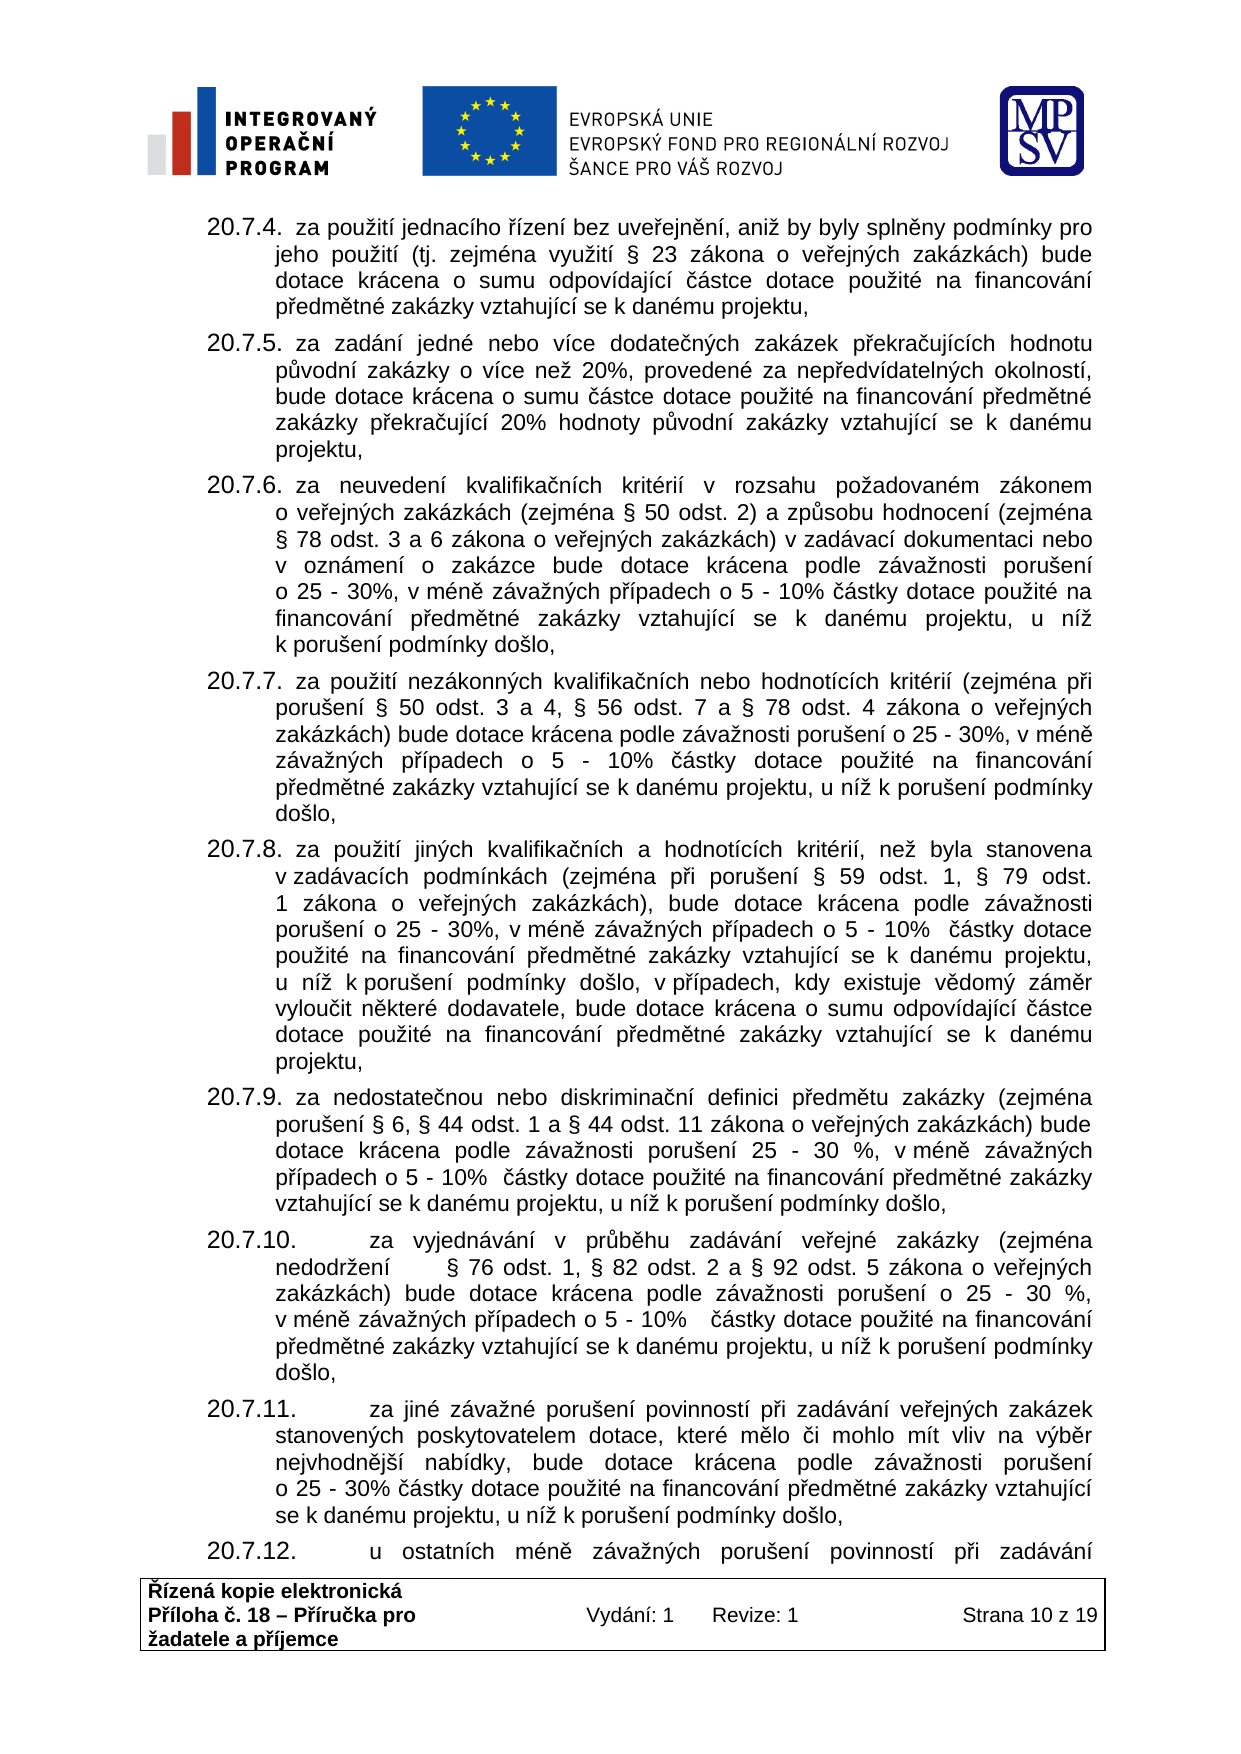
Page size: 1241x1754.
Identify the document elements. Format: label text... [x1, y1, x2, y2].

picture [147, 86, 948, 176]
list za vyjednávání v průběhu zadávání veřejné zakázky (zejména nedodržení § 76 odst. 1, § 82 odst. 2 a § 92 odst. 5 zákona o veřejných zakázkách) bude dotace krácena podle závažnosti porušení o 25 - 30 %, v méně závažných případech o 5 - 10% částky dotace použité na financování předmětné zakázky vztahující se k danému projektu, u níž k porušení podmínky došlo, [207, 1225, 1093, 1385]
list za zadání jedné nebo více dodatečných zakázek překračujících hodnotu původní zakázky o více než 20%, provedené za nepředvídatelných okolností, bude dotace krácena o sumu částce dotace použité na financování předmětné zakázky překračující 20% hodnoty původní zakázky vztahující se k danému projektu, [207, 328, 1093, 462]
list za neuvedení kvalifikačních kritérií v rozsahu požadovaném zákonem o veřejných zakázkách (zejména § 50 odst. 2) a způsobu hodnocení (zejména § 78 odst. 3 a 6 zákona o veřejných zakázkách) v zadávací dokumentaci nebo v oznámení o zakázce bude dotace krácena podle závažnosti porušení o 25 - 30%, v méně závažných případech o 5 - 10% částky dotace použité na financování předmětné zakázky vztahující se k danému projektu, u níž k porušení podmínky došlo, [207, 470, 1093, 657]
picture [999, 86, 1084, 176]
list za použití nezákonných kvalifikačních nebo hodnotících kritérií (zejména při porušení § 50 odst. 3 a 4, § 56 odst. 7 a § 78 odst. 4 zákona o veřejných zakázkách) bude dotace krácena podle závažnosti porušení o 25 - 30%, v méně závažných případech o 5 - 10% částky dotace použité na financování předmětné zakázky vztahující se k danému projektu, u níž k porušení podmínky došlo, [207, 666, 1093, 826]
list za použití jednacího řízení bez uveřejnění, aniž by byly splněny podmínky pro jeho použití (tj. zejména využití § 23 zákona o veřejných zakázkách) bude dotace krácena o sumu odpovídající částce dotace použité na financování předmětné zakázky vztahující se k danému projektu, [207, 212, 1093, 319]
list za jiné závažné porušení povinností při zadávání veřejných zakázek stanovených poskytovatelem dotace, které mělo či mohlo mít vliv na výběr nejvhodnější nabídky, bude dotace krácena podle závažnosti porušení o 25 - 30% částky dotace použité na financování předmětné zakázky vztahující se k danému projektu, u níž k porušení podmínky došlo, [207, 1394, 1093, 1528]
list za nedostatečnou nebo diskriminační definici předmětu zakázky (zejména porušení § 6, § 44 odst. 1 a § 44 odst. 11 zákona o veřejných zakázkách) bude dotace krácena podle závažnosti porušení 25 - 30 %, v méně závažných případech o 5 - 10% částky dotace použité na financování předmětné zakázky vztahující se k danému projektu, u níž k porušení podmínky došlo, [207, 1082, 1093, 1217]
list za použití jiných kvalifikačních a hodnotících kritérií, než byla stanovena v zadávacích podmínkách (zejména při porušení § 59 odst. 1, § 79 odst. 1 zákona o veřejných zakázkách), bude dotace krácena podle závažnosti porušení o 25 - 30%, v méně závažných případech o 5 - 10% částky dotace použité na financování předmětné zakázky vztahující se k danému projektu, u níž k porušení podmínky došlo, v případech, kdy existuje vědomý záměr vyloučit některé dodavatele, bude dotace krácena o sumu odpovídající částce dotace použité na financování předmětné zakázky vztahující se k danému projektu, [207, 834, 1093, 1074]
